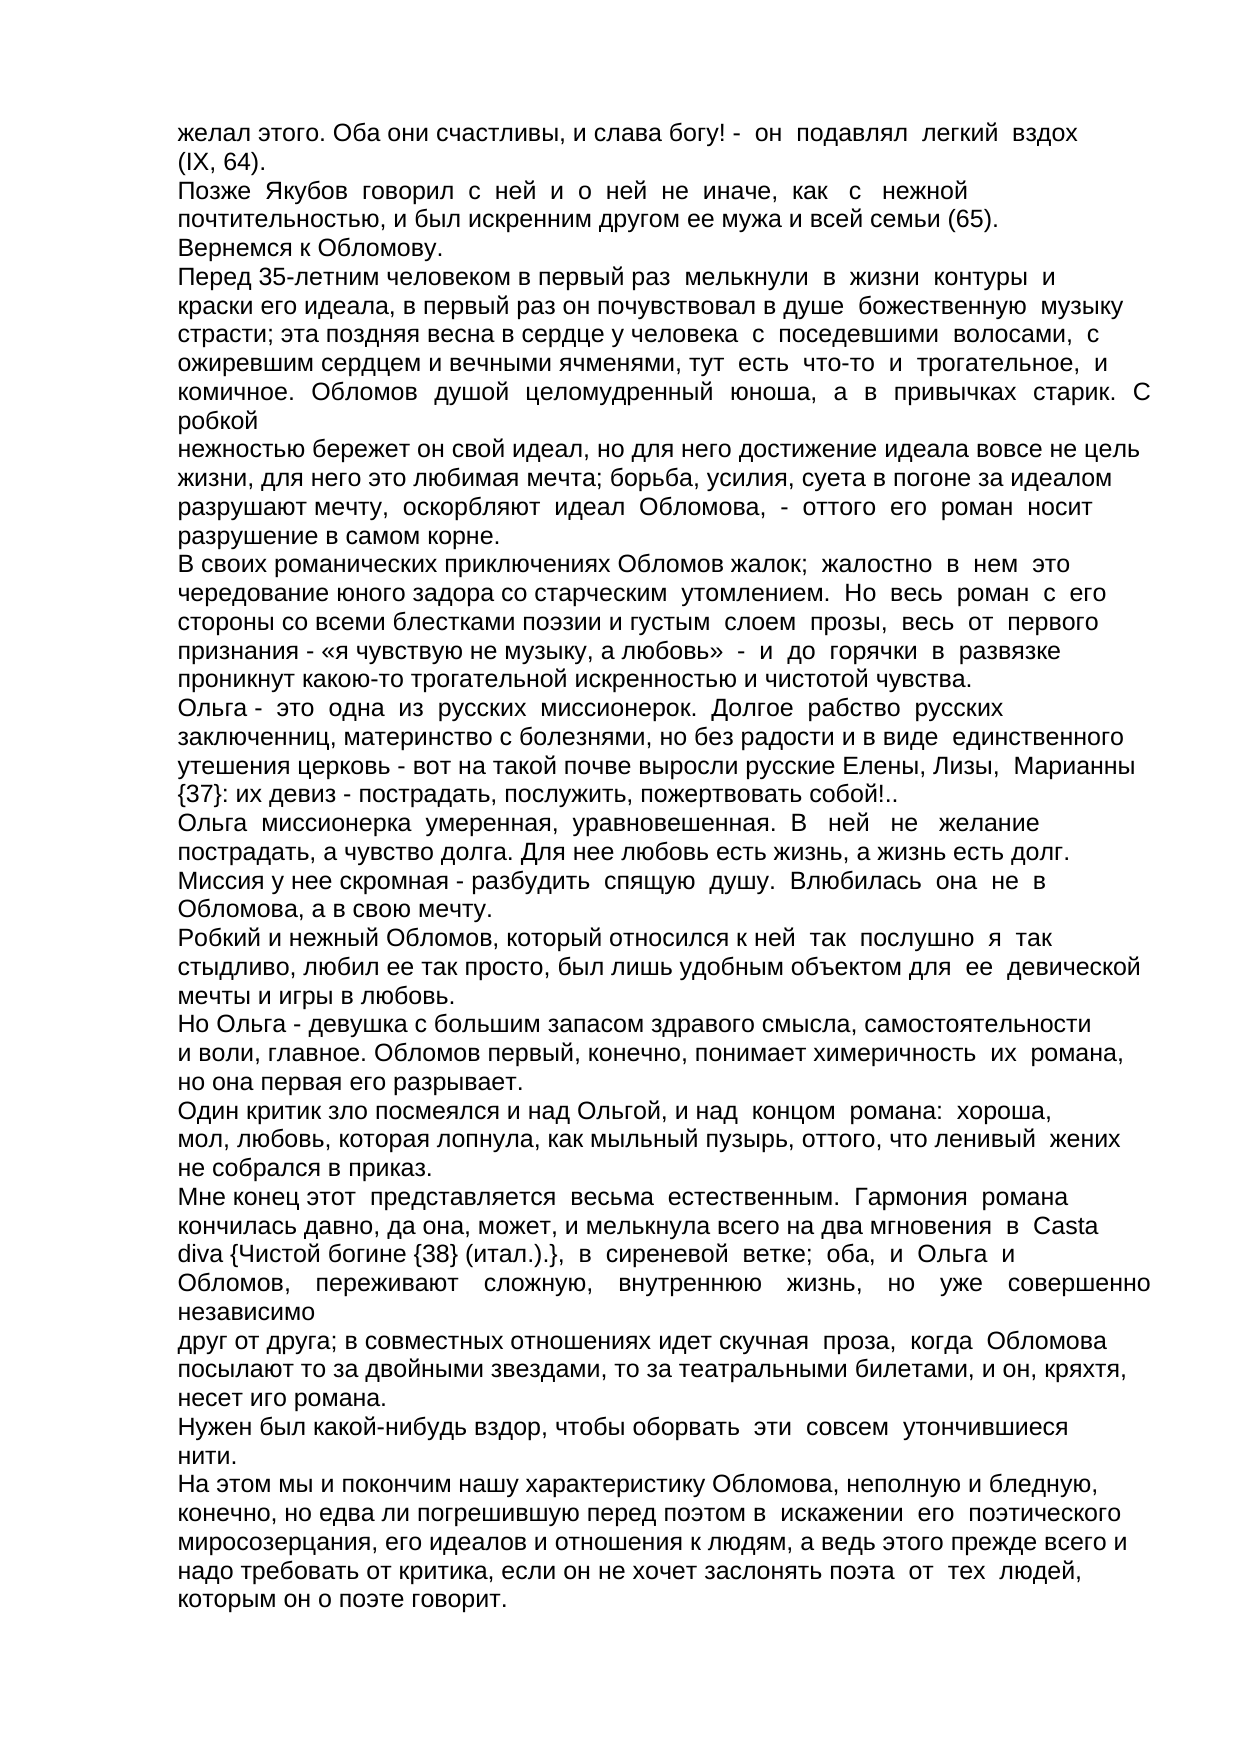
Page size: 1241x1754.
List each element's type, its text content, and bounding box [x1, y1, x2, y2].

text На этом мы и покончим нашу характеристику Обломова, неполную и бледную, [177, 1469, 1152, 1498]
text кончилась давно, да она, может, и мелькнула всего на два мгновения в Casta [177, 1211, 1152, 1239]
text мол, любовь, которая лопнула, как мыльный пузырь, оттого, что ленивый жених [177, 1124, 1152, 1153]
text признания - «я чувствую не музыку, а любовь» - и до горячки в развязке [177, 636, 1152, 664]
text посылают то за двойными звездами, то за театральными билетами, и он, кряхтя, [177, 1354, 1152, 1383]
text почтительностью, и был искренним другом ее мужа и всей семьи (65). [177, 204, 1152, 233]
text заключенниц, материнство с болезнями, но без радости и в виде единственного [177, 722, 1152, 751]
text миросозерцания, его идеалов и отношения к людям, а ведь этого прежде всего и [177, 1527, 1152, 1556]
text которым он о поэте говорит. [177, 1584, 1152, 1613]
text комичное. Обломов душой целомудренный юноша, а в привычках старик. С робкой [177, 377, 1152, 434]
text Ольга миссионерка умеренная, уравновешенная. В ней не желание [177, 808, 1152, 837]
text страсти; эта поздняя весна в сердце у человека с поседевшими волосами, с [177, 319, 1152, 348]
text diva {Чистой богине {38} (итал.).}, в сиреневой ветке; оба, и Ольга и [177, 1239, 1152, 1268]
text краски его идеала, в первый раз он почувствовал в душе божественную музыку [177, 291, 1152, 319]
text Мне конец этот представляется весьма естественным. Гармония романа [177, 1182, 1152, 1211]
text не собрался в приказ. [177, 1153, 1152, 1182]
text Миссия у нее скромная - разбудить спящую душу. Влюбилась она не в [177, 866, 1152, 894]
text Вернемся к Обломову. [177, 233, 1152, 262]
text мечты и игры в любовь. [177, 981, 1152, 1009]
text и воли, главное. Обломов первый, конечно, понимает химеричность их романа, [177, 1038, 1152, 1067]
text жизни, для него это любимая мечта; борьба, усилия, суета в погоне за идеалом [177, 463, 1152, 492]
text друг от друга; в совместных отношениях идет скучная проза, когда Обломова [177, 1326, 1152, 1354]
text утешения церковь - вот на такой почве выросли русские Елены, Лизы, Марианны [177, 751, 1152, 779]
text Перед 35-летним человеком в первый раз мелькнули в жизни контуры и [177, 262, 1152, 291]
text Позже Якубов говорил с ней и о ней не иначе, как с нежной [177, 176, 1152, 204]
text Обломов, переживают сложную, внутреннюю жизнь, но уже совершенно независимо [177, 1268, 1152, 1326]
text разрушение в самом корне. [177, 521, 1152, 549]
text {37}: их девиз - пострадать, послужить, пожертвовать собой!.. [177, 779, 1152, 808]
text Но Ольга - девушка с большим запасом здравого смысла, самостоятельности [177, 1009, 1152, 1038]
text Нужен был какой-нибудь вздор, чтобы оборвать эти совсем утончившиеся [177, 1412, 1152, 1441]
text пострадать, а чувство долга. Для нее любовь есть жизнь, а жизнь есть долг. [177, 837, 1152, 866]
text ожиревшим сердцем и вечными ячменями, тут есть что-то и трогательное, и [177, 348, 1152, 377]
text Обломова, а в свою мечту. [177, 894, 1152, 923]
text Один критик зло посмеялся и над Ольгой, и над концом романа: хороша, [177, 1096, 1152, 1124]
text стыдливо, любил ее так просто, был лишь удобным объектом для ее девической [177, 952, 1152, 981]
text но она первая его разрывает. [177, 1067, 1152, 1096]
text конечно, но едва ли погрешившую перед поэтом в искажении его поэтического [177, 1498, 1152, 1527]
text Ольга - это одна из русских миссионерок. Долгое рабство русских [177, 693, 1152, 722]
text проникнут какою-то трогательной искренностью и чистотой чувства. [177, 664, 1152, 693]
text стороны со всеми блестками поэзии и густым слоем прозы, весь от первого [177, 607, 1152, 636]
text надо требовать от критика, если он не хочет заслонять поэта от тех людей, [177, 1556, 1152, 1584]
text чередование юного задора со старческим утомлением. Но весь роман с его [177, 578, 1152, 607]
text (IX, 64). [177, 147, 1152, 176]
text В своих романических приключениях Обломов жалок; жалостно в нем это [177, 549, 1152, 578]
text несет иго романа. [177, 1383, 1152, 1412]
text нити. [177, 1441, 1152, 1469]
text желал этого. Оба они счастливы, и слава богу! - он подавлял легкий вздох [177, 118, 1152, 147]
text разрушают мечту, оскорбляют идеал Обломова, - оттого его роман носит [177, 492, 1152, 521]
text нежностью бережет он свой идеал, но для него достижение идеала вовсе не цель [177, 434, 1152, 463]
text Робкий и нежный Обломов, который относился к ней так послушно я так [177, 923, 1152, 952]
